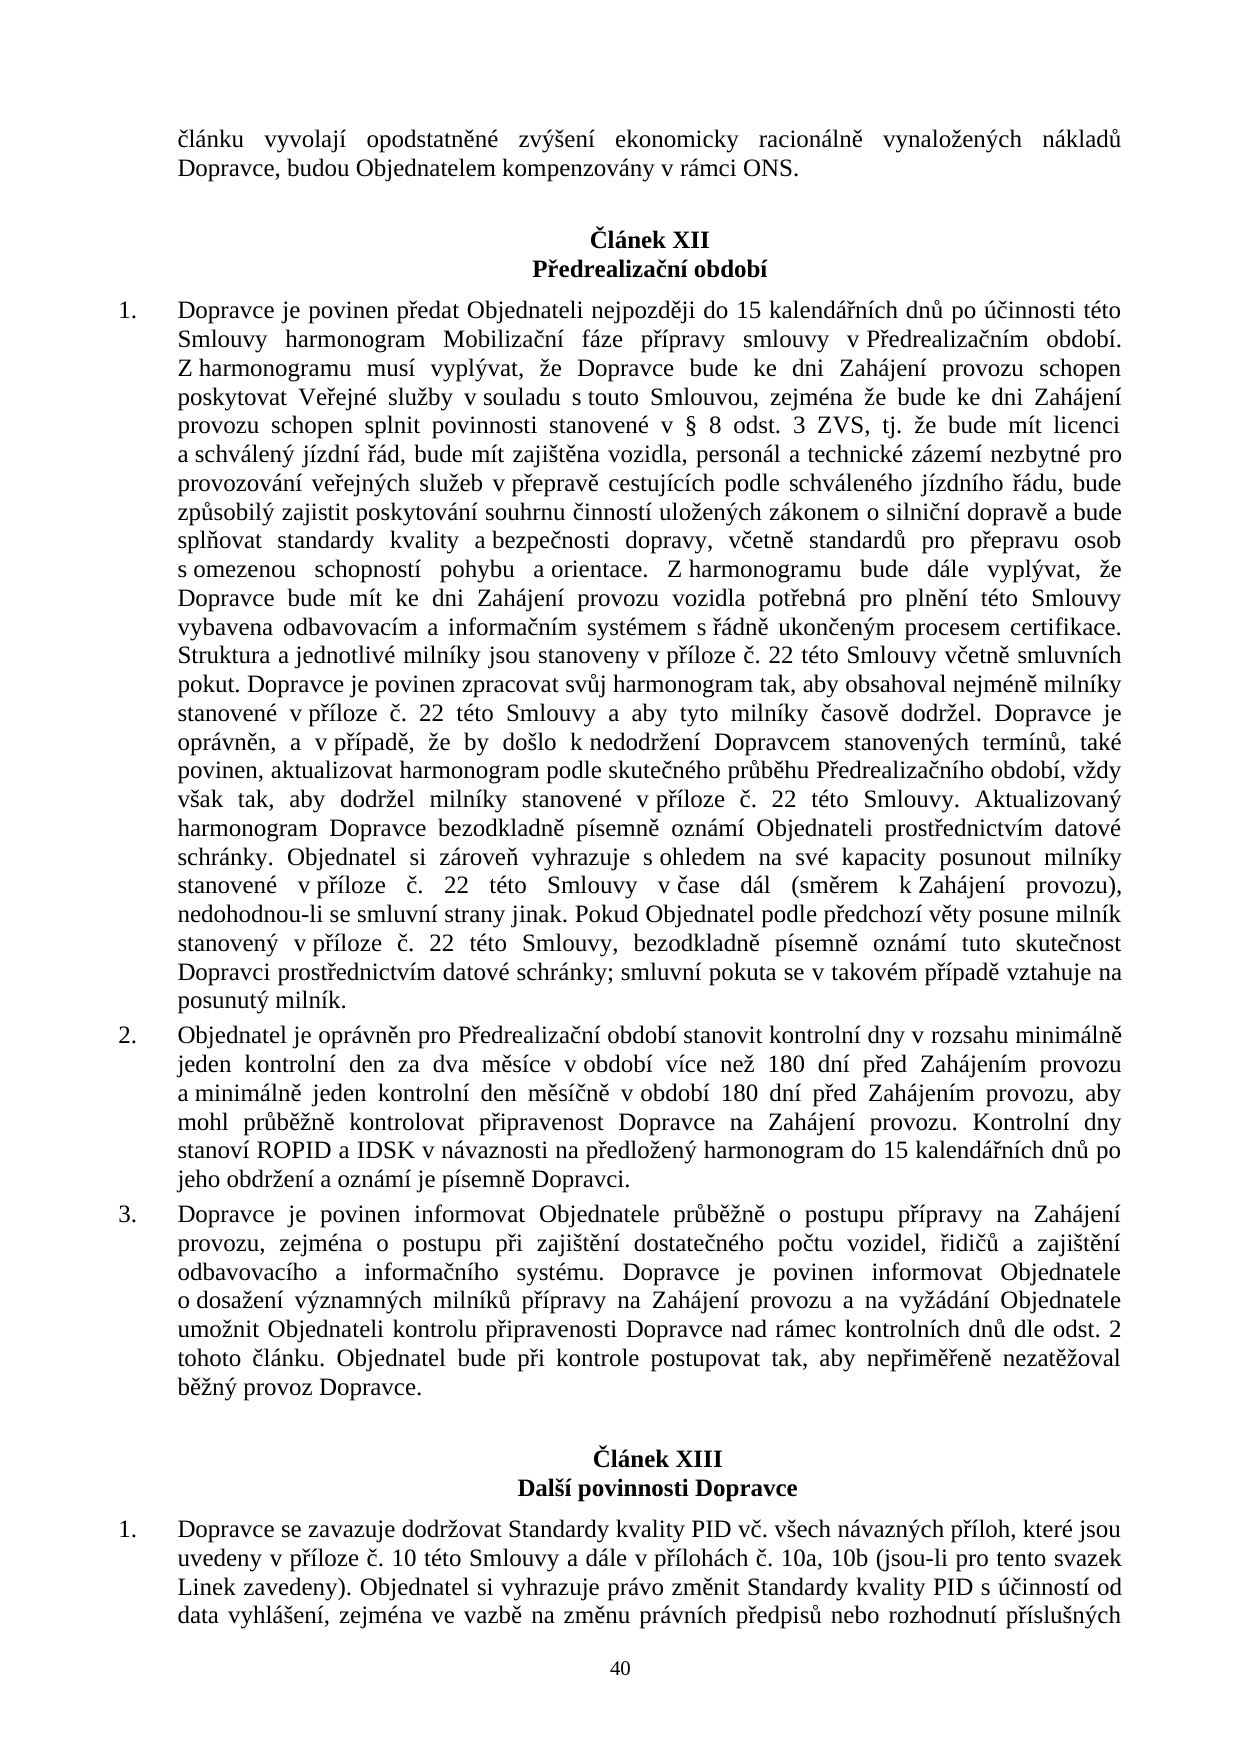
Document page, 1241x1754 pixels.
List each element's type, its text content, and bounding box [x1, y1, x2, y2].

list Dopravce je povinen informovat Objednatele průběžně o postupu přípravy na Zahájení provozu, zejména o postupu při zajištění dostatečného počtu vozidel, řidičů a zajištění odbavovacího a informačního systému. Dopravce je povinen informovat Objednatele o dosažení významných milníků přípravy na Zahájení provozu a na vyžádání Objednatele umožnit Objednateli kontrolu připravenosti Dopravce nad rámec kontrolních dnů dle odst. 2 tohoto článku. Objednatel bude při kontrole postupovat tak, aby nepřiměřeně nezatěžoval běžný provoz Dopravce. [118, 1199, 1122, 1400]
list Objednatel je oprávněn pro Předrealizační období stanovit kontrolní dny v rozsahu minimálně jeden kontrolní den za dva měsíce v období více než 180 dní před Zahájením provozu a minimálně jeden kontrolní den měsíčně v období 180 dní před Zahájením provozu, aby mohl průběžně kontrolovat připravenost Dopravce na Zahájení provozu. Kontrolní dny stanoví ROPID a IDSK v návaznosti na předložený harmonogram do 15 kalendářních dnů po jeho obdržení a oznámí je písemně Dopravci. [118, 1020, 1122, 1193]
text Předrealizační období [177, 254, 1122, 283]
text Článek XII [177, 225, 1122, 254]
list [118, 1514, 1122, 1629]
list Článek XIII [177, 1444, 1122, 1473]
list Další povinnosti Dopravce [177, 1473, 1122, 1502]
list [118, 124, 1122, 182]
list Dopravce je povinen předat Objednateli nejpozději do 15 kalendářních dnů po účinnosti této Smlouvy harmonogram Mobilizační fáze přípravy smlouvy v Předrealizačním období. Z harmonogramu musí vyplývat, že Dopravce bude ke dni Zahájení provozu schopen poskytovat Veřejné služby v souladu s touto Smlouvou, zejména že bude ke dni Zahájení provozu schopen splnit povinnosti stanovené v § 8 odst. 3 ZVS, tj. že bude mít licenci a schválený jízdní řád, bude mít zajištěna vozidla, personál a technické zázemí nezbytné pro provozování veřejných služeb v přepravě cestujících podle schváleného jízdního řádu, bude způsobilý zajistit poskytování souhrnu činností uložených zákonem o silniční dopravě a bude splňovat standardy kvality a bezpečnosti dopravy, včetně standardů pro přepravu osob s omezenou schopností pohybu a orientace. Z harmonogramu bude dále vyplývat, že Dopravce bude mít ke dni Zahájení provozu vozidla potřebná pro plnění této Smlouvy vybavena odbavovacím a informačním systémem s řádně ukončeným procesem certifikace. Struktura a jednotlivé milníky jsou stanoveny v příloze č. 22 této Smlouvy včetně smluvních pokut. Dopravce je povinen zpracovat svůj harmonogram tak, aby obsahoval nejméně milníky stanovené v příloze č. 22 této Smlouvy a aby tyto milníky časově dodržel. Dopravce je oprávněn, a v případě, že by došlo k nedodržení Dopravcem stanovených termínů, také povinen, aktualizovat harmonogram podle skutečného průběhu Předrealizačního období, vždy však tak, aby dodržel milníky stanovené v příloze č. 22 této Smlouvy. Aktualizovaný harmonogram Dopravce bezodkladně písemně oznámí Objednateli prostřednictvím datové schránky. Objednatel si zároveň vyhrazuje s ohledem na své kapacity posunout milníky stanovené v příloze č. 22 této Smlouvy v čase dál (směrem k Zahájení provozu), nedohodnou-li se smluvní strany jinak. Pokud Objednatel podle předchozí věty posune milník stanovený v příloze č. 22 této Smlouvy, bezodkladně písemně oznámí tuto skutečnost Dopravci prostřednictvím datové schránky; smluvní pokuta se v takovém případě vztahuje na posunutý milník. [118, 295, 1122, 1014]
